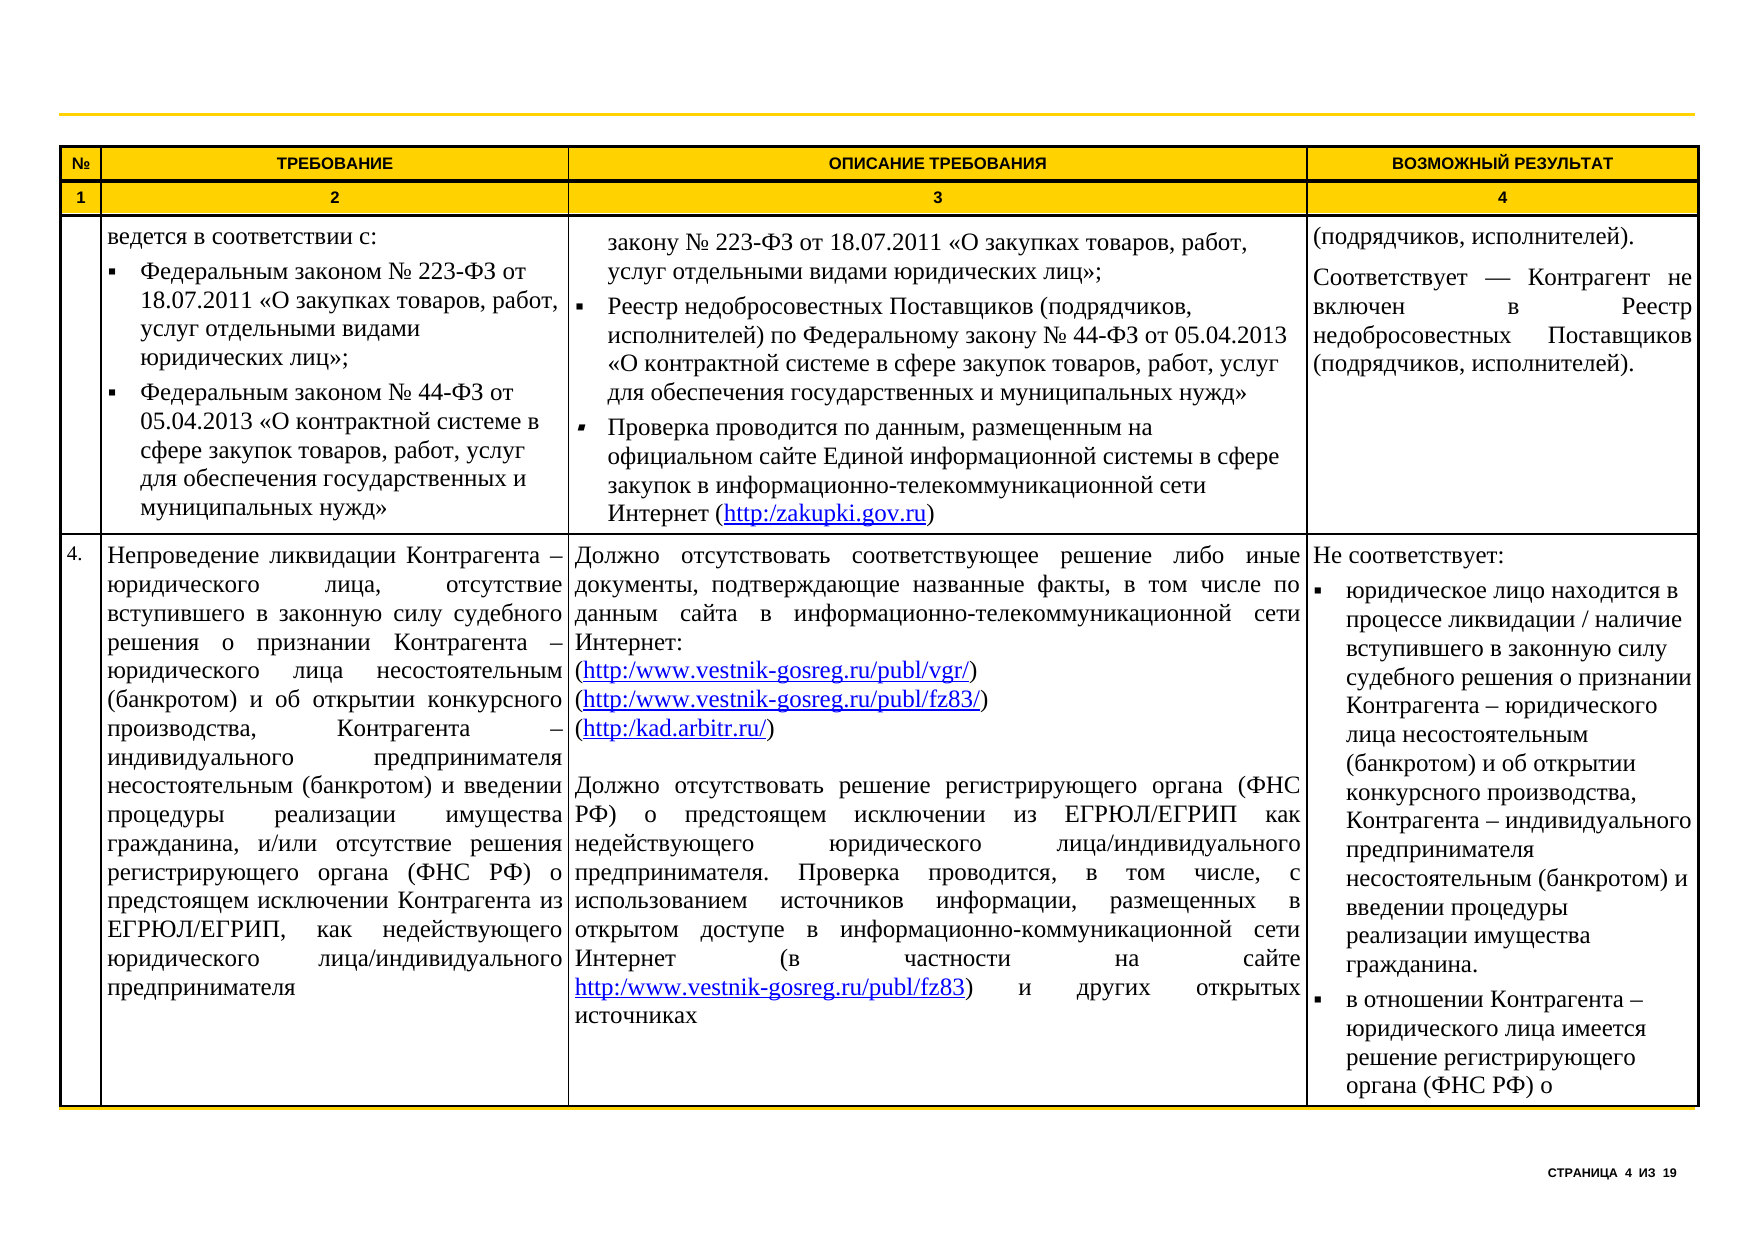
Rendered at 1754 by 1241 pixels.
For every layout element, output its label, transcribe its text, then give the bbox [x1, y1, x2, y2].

table_cell 4 [1308, 183, 1697, 213]
table_header № [62, 148, 100, 179]
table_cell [102, 217, 568, 533]
table_header Возможный результат [1308, 148, 1697, 179]
table_cell 1 [62, 183, 100, 213]
table_cell 2 [102, 183, 568, 213]
table_header Требование [102, 148, 568, 179]
table_cell [62, 535, 100, 1105]
table_header Описание требования [569, 148, 1306, 179]
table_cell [569, 217, 1306, 533]
table_cell 3 [569, 183, 1306, 213]
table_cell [1308, 535, 1697, 1105]
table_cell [102, 535, 568, 1105]
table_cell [569, 535, 1306, 1105]
table_cell [62, 217, 100, 533]
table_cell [1308, 217, 1697, 533]
